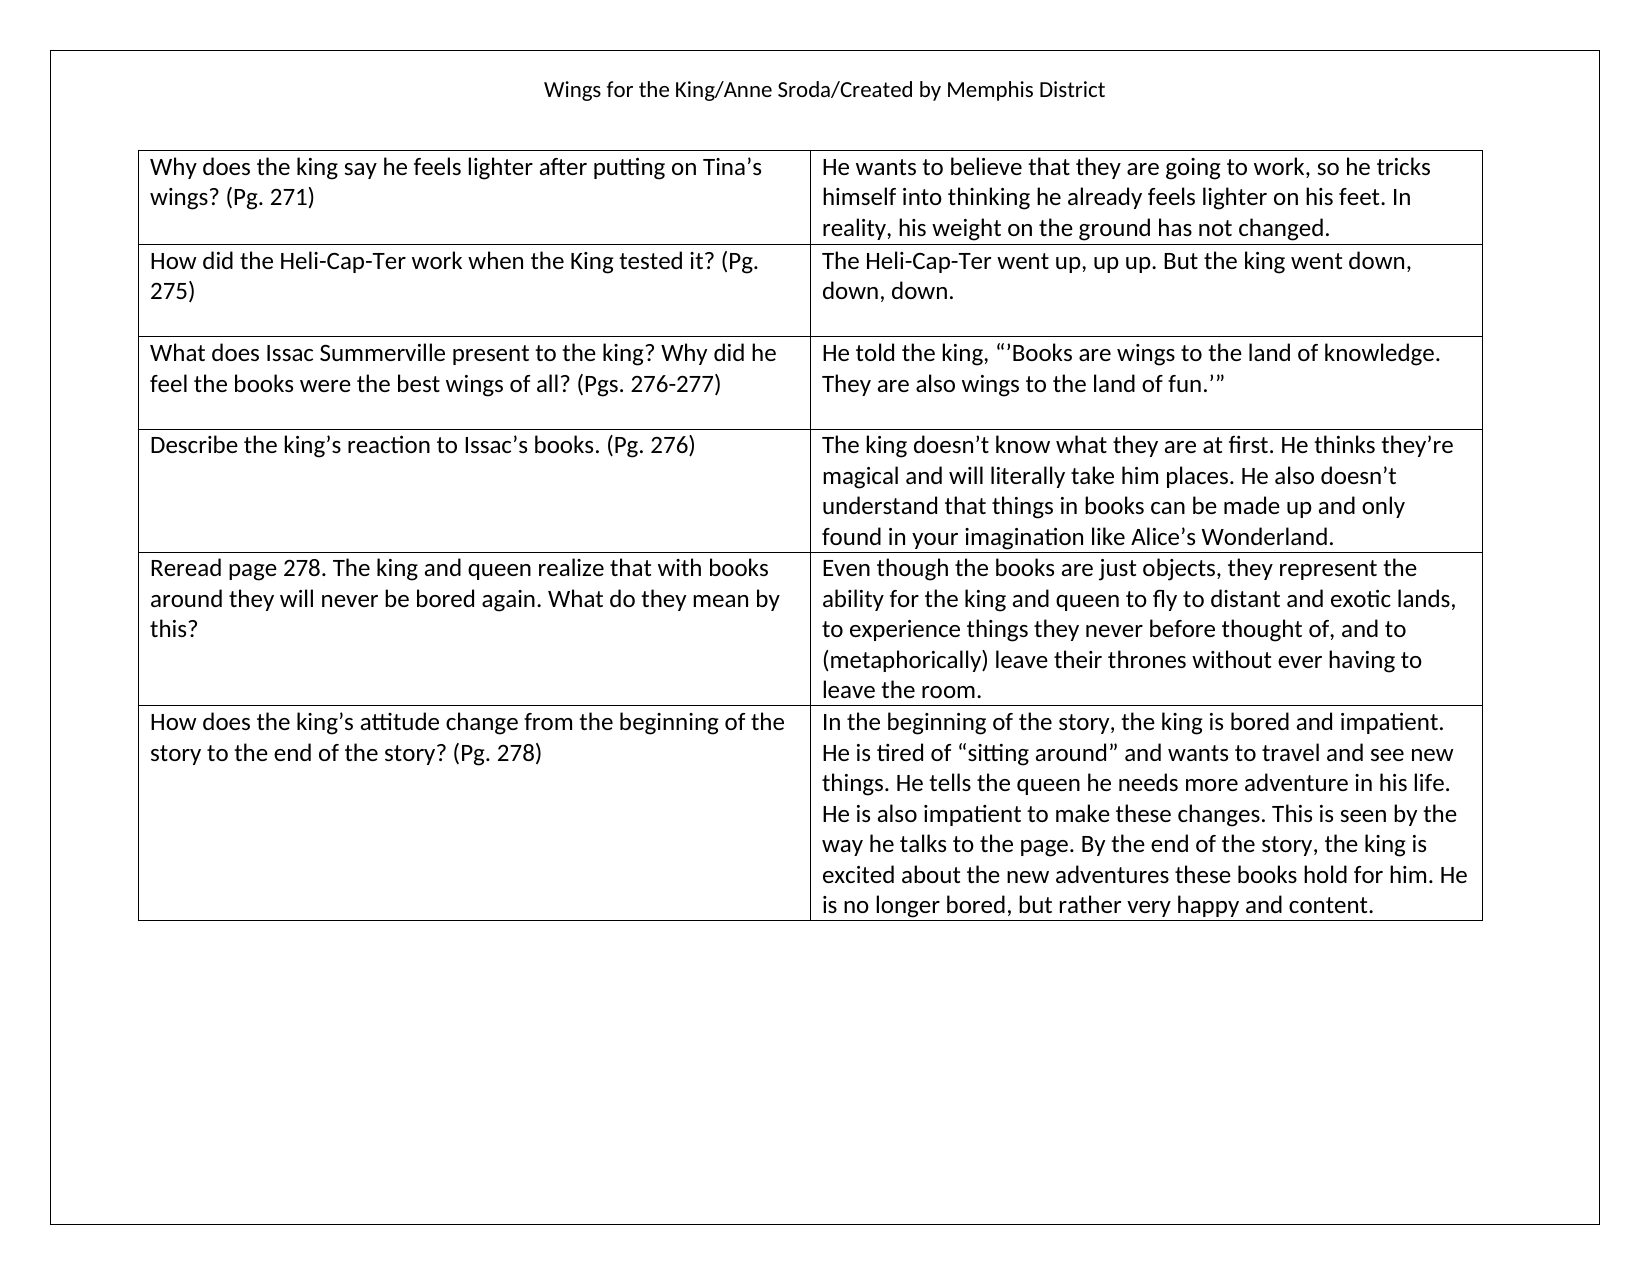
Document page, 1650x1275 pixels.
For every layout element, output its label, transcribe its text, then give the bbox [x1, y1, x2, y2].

table_cell In the beginning of the story, the king is bored and impatient. He is tired of “sitting around” and wants to travel and see new things. He tells the queen he needs more adventure in his life. He is also impatient to make these changes. This is seen by the way he talks to the page. By the end of the story, the king is excited about the new adventures these books hold for him. He is no longer bored, but rather very happy and content. [811, 706, 1482, 920]
table_cell Describe the king’s reaction to Issac’s books. (Pg. 276) [139, 430, 810, 552]
table_cell Why does the king say he feels lighter after putting on Tina’s wings? (Pg. 271) [139, 151, 810, 244]
table_cell Reread page 278. The king and queen realize that with books around they will never be bored again. What do they mean by this? [139, 553, 810, 705]
table_cell What does Issac Summerville present to the king? Why did he feel the books were the best wings of all? (Pgs. 276-277) [139, 337, 810, 428]
table_cell The Heli-Cap-Ter went up, up up. But the king went down, down, down. [811, 245, 1482, 336]
table_cell The king doesn’t know what they are at first. He thinks they’re magical and will literally take him places. He also doesn’t understand that things in books can be made up and only found in your imagination like Alice’s Wonderland. [811, 430, 1482, 552]
table_cell Even though the books are just objects, they represent the ability for the king and queen to fly to distant and exotic lands, to experience things they never before thought of, and to (metaphorically) leave their thrones without ever having to leave the room. [811, 553, 1482, 705]
table_cell How did the Heli-Cap-Ter work when the King tested it? (Pg. 275) [139, 245, 810, 336]
table_cell How does the king’s attitude change from the beginning of the story to the end of the story? (Pg. 278) [139, 706, 810, 920]
table_cell He told the king, “’Books are wings to the land of knowledge. They are also wings to the land of fun.’” [811, 337, 1482, 428]
table_cell He wants to believe that they are going to work, so he tricks himself into thinking he already feels lighter on his feet. In reality, his weight on the ground has not changed. [811, 151, 1482, 244]
